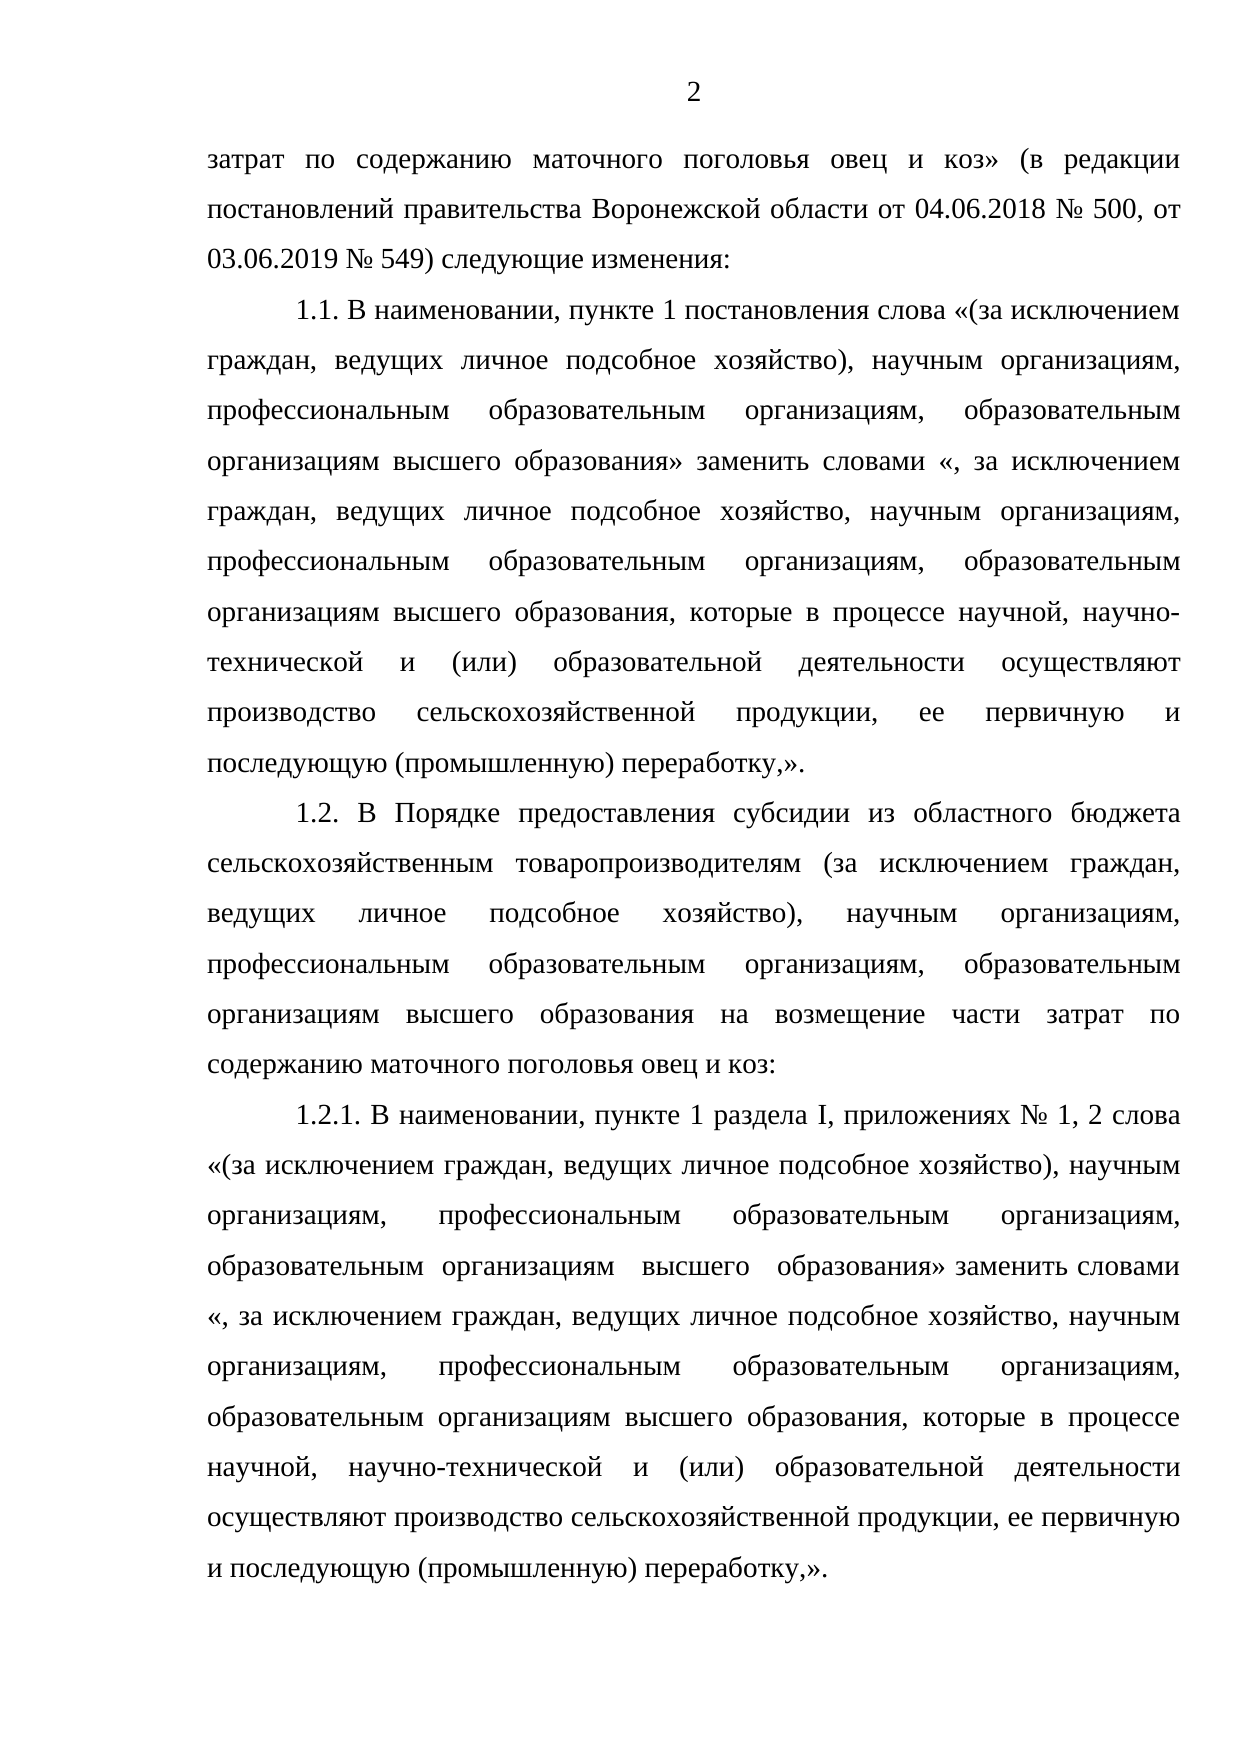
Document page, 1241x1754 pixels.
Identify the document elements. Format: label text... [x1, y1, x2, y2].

text 1.2.1. В наименовании, пункте 1 раздела I, приложениях № 1, 2 слова «(за исключением граждан, ведущих личное подсобное хозяйство), научным организациям, профессиональным образовательным организациям, образовательным организациям высшего образования» заменить словами «, за исключением граждан, ведущих личное подсобное хозяйство, научным организациям, профессиональным образовательным организациям, образовательным организациям высшего образования, которые в процессе научной, научно-технической и (или) образовательной деятельности осуществляют производство сельскохозяйственной продукции, ее первичную и последующую (промышленную) переработку,». [207, 1097, 1181, 1583]
text 1.1. В наименовании, пункте 1 постановления слова «(за исключением граждан, ведущих личное подсобное хозяйство), научным организациям, профессиональным образовательным организациям, образовательным организациям высшего образования» заменить словами «, за исключением граждан, ведущих личное подсобное хозяйство, научным организациям, профессиональным образовательным организациям, образовательным организациям высшего образования, которые в процессе научной, научно-технической и (или) образовательной деятельности осуществляют производство сельскохозяйственной продукции, ее первичную и последующую (промышленную) переработку,». [207, 292, 1181, 778]
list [207, 141, 1181, 275]
text 1.2. В Порядке предоставления субсидии из областного бюджета сельскохозяйственным товаропроизводителям (за исключением граждан, ведущих личное подсобное хозяйство), научным организациям, профессиональным образовательным организациям, образовательным организациям высшего образования на возмещение части затрат по содержанию маточного поголовья овец и коз: [207, 795, 1181, 1080]
